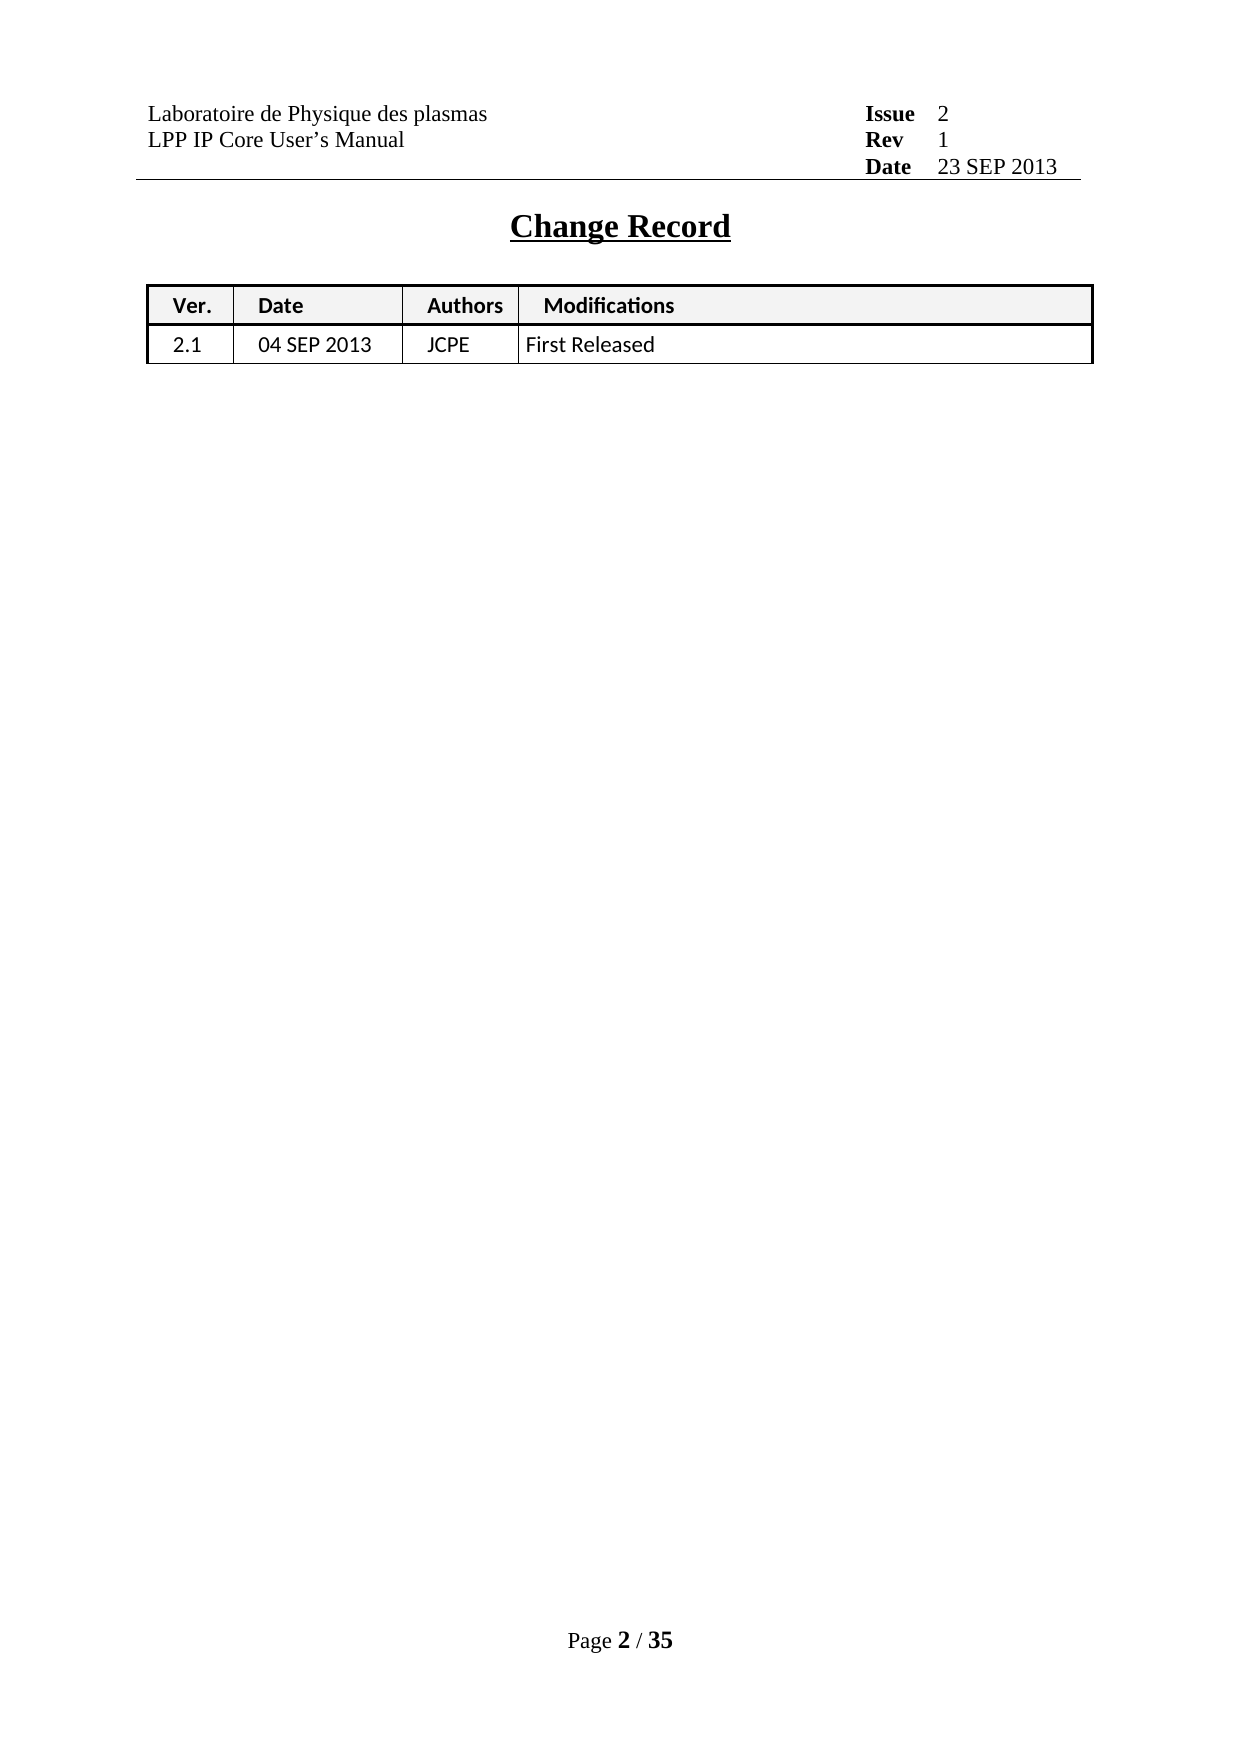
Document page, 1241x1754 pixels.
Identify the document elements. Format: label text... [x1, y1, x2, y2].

table_cell 04 SEP 2013 [234, 326, 402, 363]
table_header Modifications [519, 287, 1091, 323]
table_header Date [234, 287, 402, 323]
text Change Record [148, 207, 1093, 245]
table_cell 2.1 [149, 326, 233, 363]
table_header Authors [403, 287, 518, 323]
table_cell First Released [519, 326, 1091, 363]
table_cell JCPE [403, 326, 518, 363]
table_header Ver. [149, 287, 233, 323]
